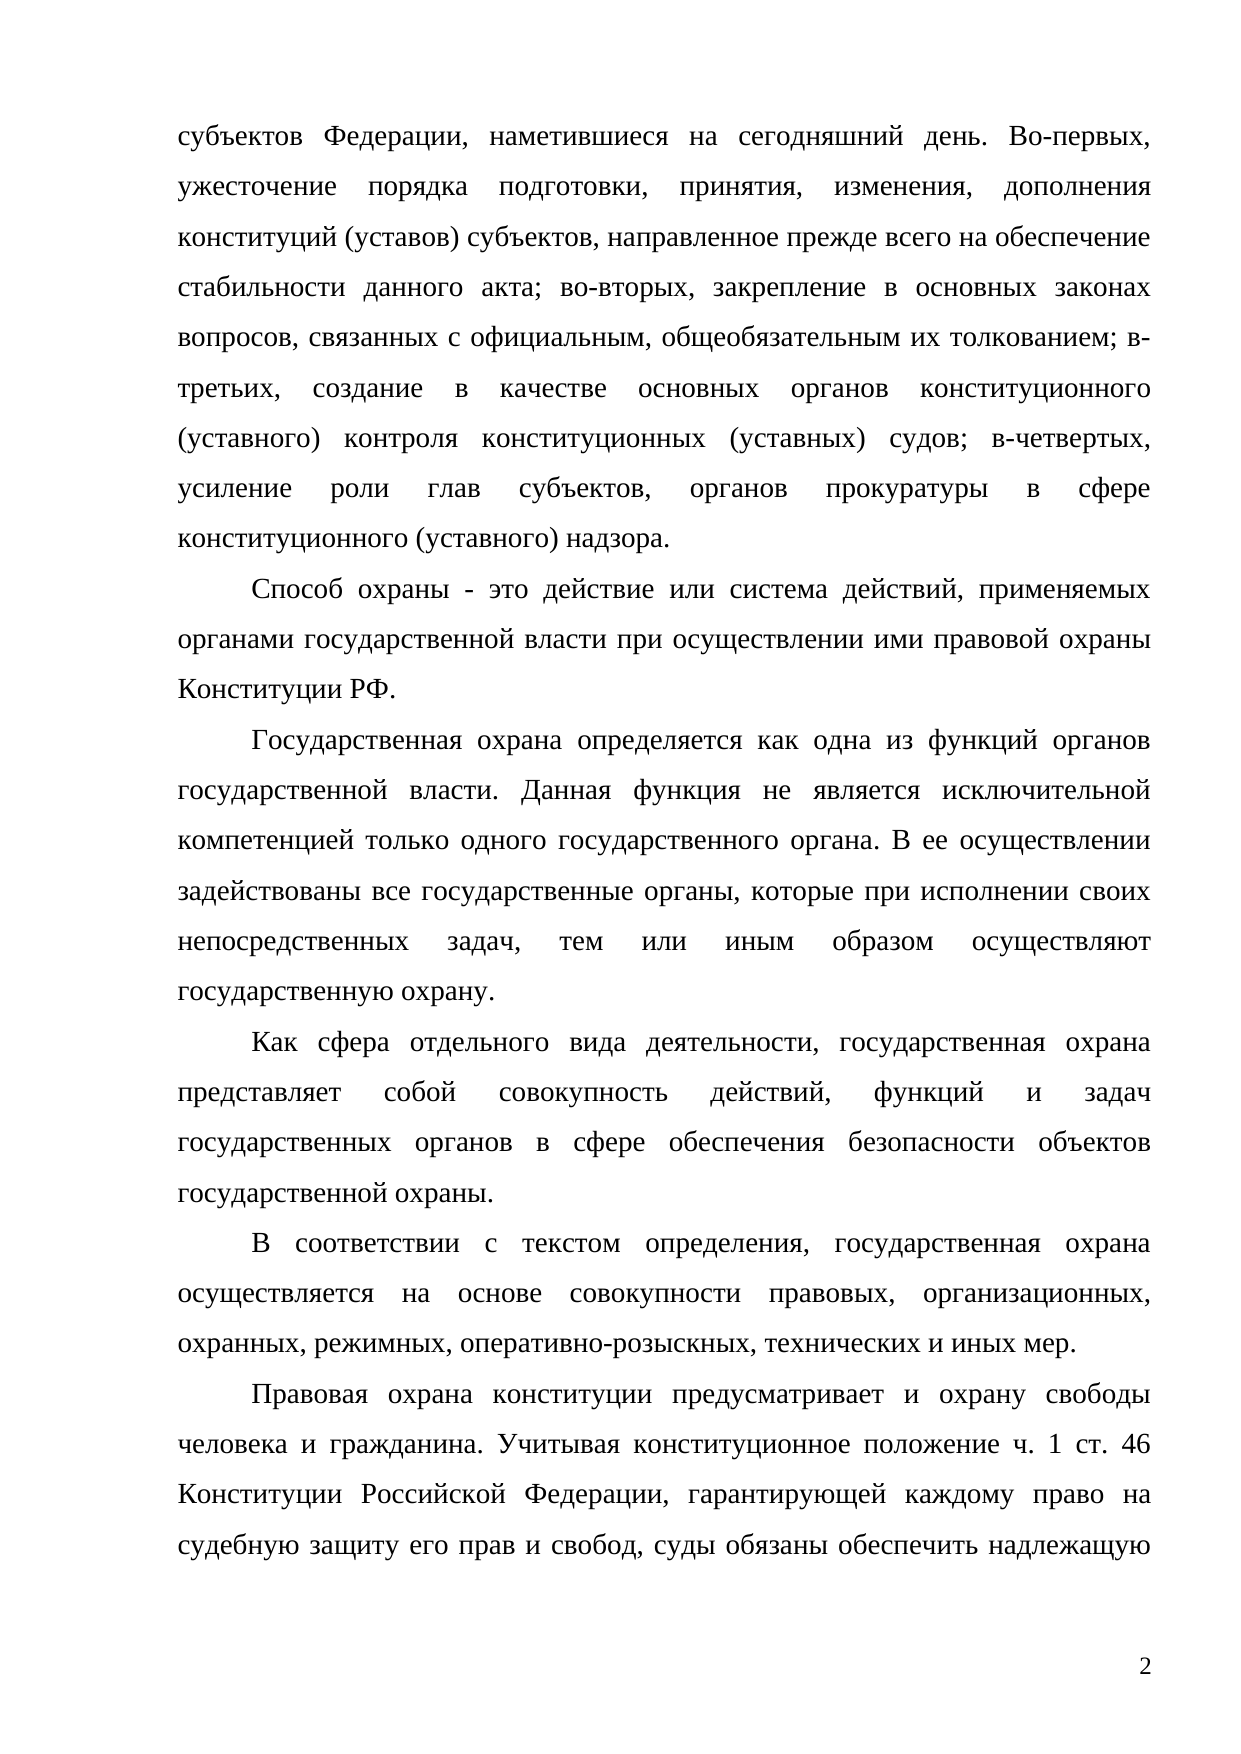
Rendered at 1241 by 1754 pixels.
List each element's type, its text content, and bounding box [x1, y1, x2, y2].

text В соответствии с текстом определения, государственная охрана осуществляется на основе совокупности правовых, организационных, охранных, режимных, оперативно-розыскных, технических и иных мер. [177, 1225, 1152, 1359]
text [177, 118, 1152, 554]
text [177, 1376, 1152, 1560]
text Способ охраны - это действие или система действий, применяемых органами государственной власти при осуществлении ими правовой охраны Конституции РФ. [177, 571, 1152, 705]
text Как сфера отдельного вида деятельности, государственная охрана представляет собой совокупность действий, функций и задач государственных органов в сфере обеспечения безопасности объектов государственной охраны. [177, 1024, 1152, 1208]
text Государственная охрана определяется как одна из функций органов государственной власти. Данная функция не является исключительной компетенцией только одного государственного органа. В ее осуществлении задействованы все государственные органы, которые при исполнении своих непосредственных задач, тем или иным образом осуществляют государственную охрану. [177, 722, 1152, 1007]
